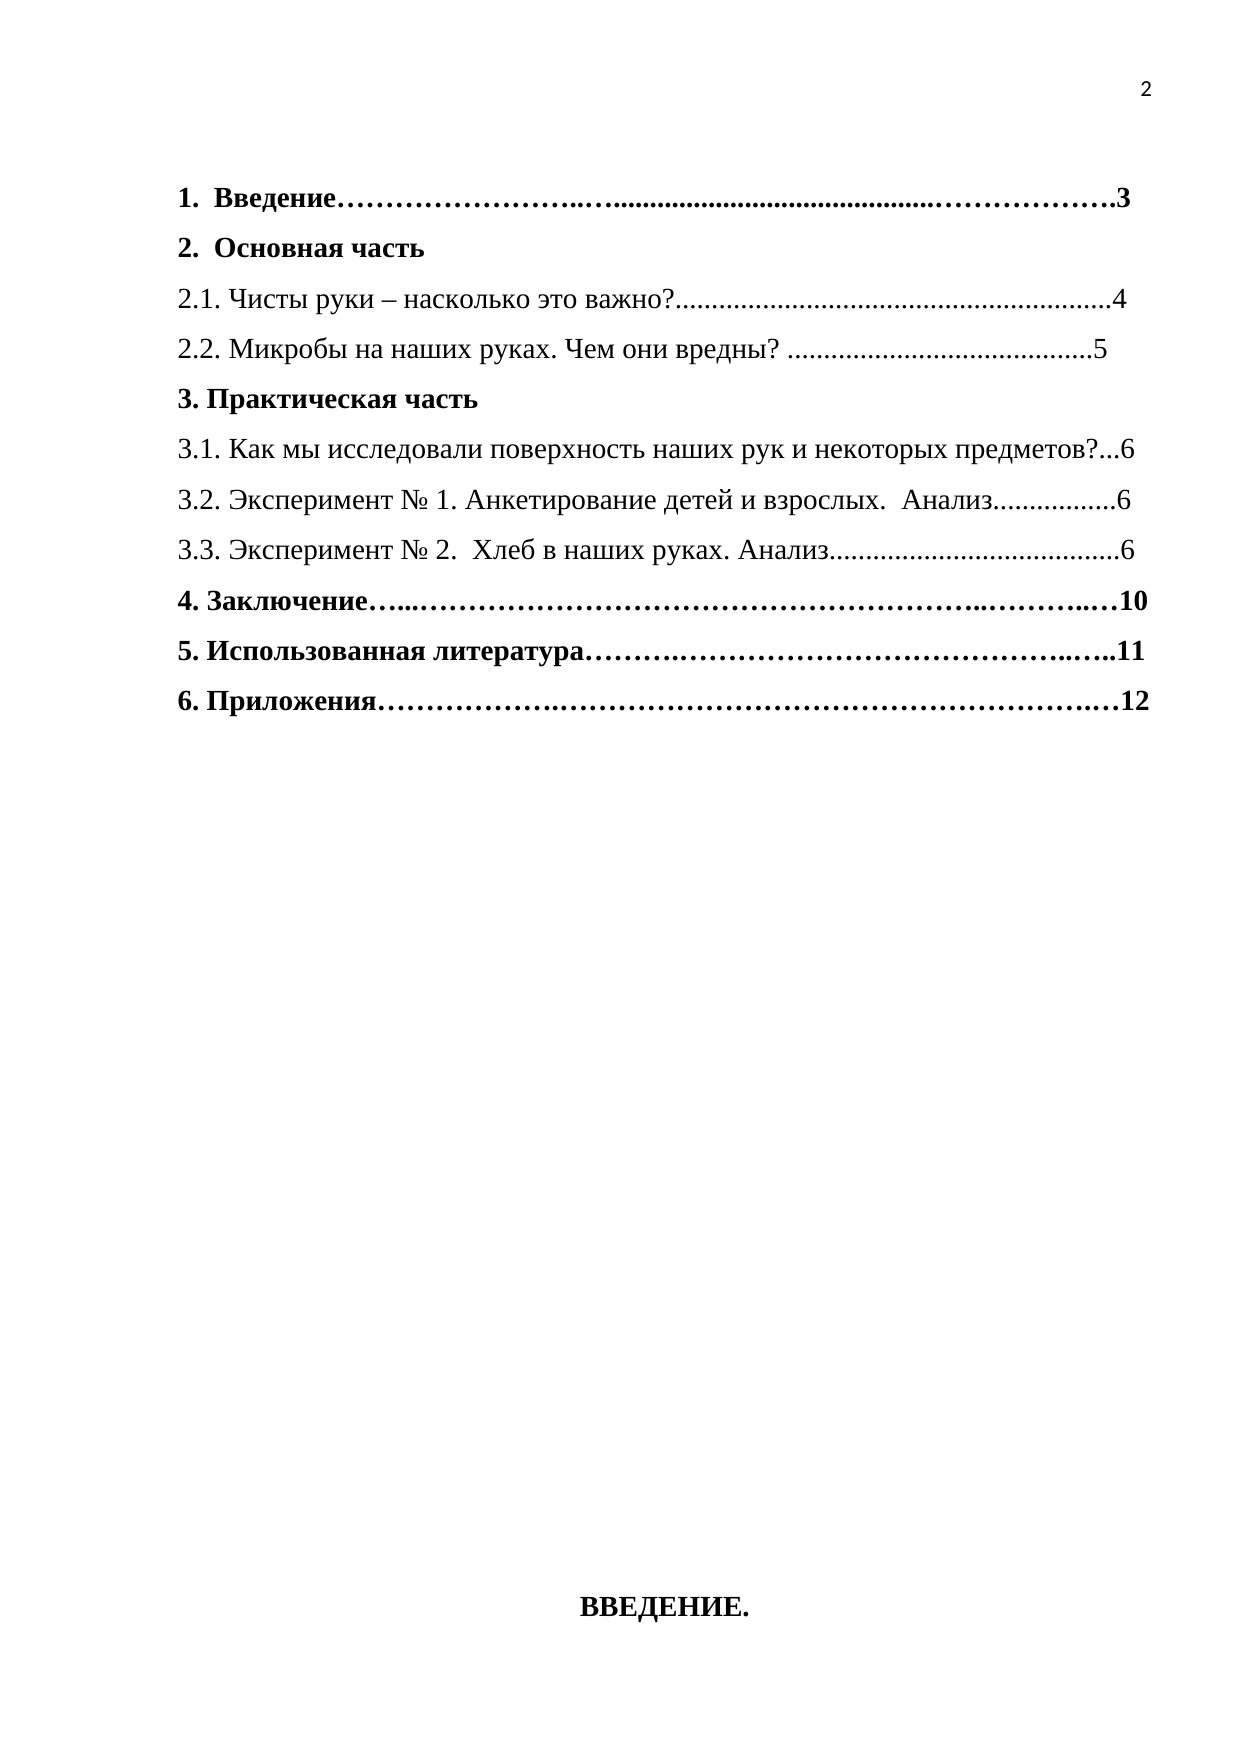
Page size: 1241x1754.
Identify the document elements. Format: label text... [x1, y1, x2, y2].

text 6. Приложения……………….……………………………………………….…12 [177, 683, 1152, 717]
text 5. Использованная литература……….…………………………………..…..11 [177, 633, 1152, 666]
text 2.1. Чисты руки – насколько это важно?............................................................4 [177, 281, 1152, 314]
text 1. Введение……………………..…............................................……………….3 [177, 180, 1152, 214]
text 3. Практическая часть [177, 381, 1152, 415]
text ВВЕДЕНИЕ. [177, 1589, 1152, 1622]
text 2.2. Микробы на наших руках. Чем они вредны? ..........................................5 [177, 331, 1152, 364]
text 4. Заключение…...…………………………………………………..………..…10 [177, 583, 1152, 616]
text 3.3. Эксперимент № 2. Хлеб в наших руках. Анализ........................................6 [177, 532, 1152, 566]
text 2. Основная часть [177, 230, 1152, 264]
text 3.1. Как мы исследовали поверхность наших рук и некоторых предметов?...6 [177, 432, 1152, 465]
text 3.2. Эксперимент № 1. Анкетирование детей и взрослых. Анализ.................6 [177, 482, 1152, 516]
